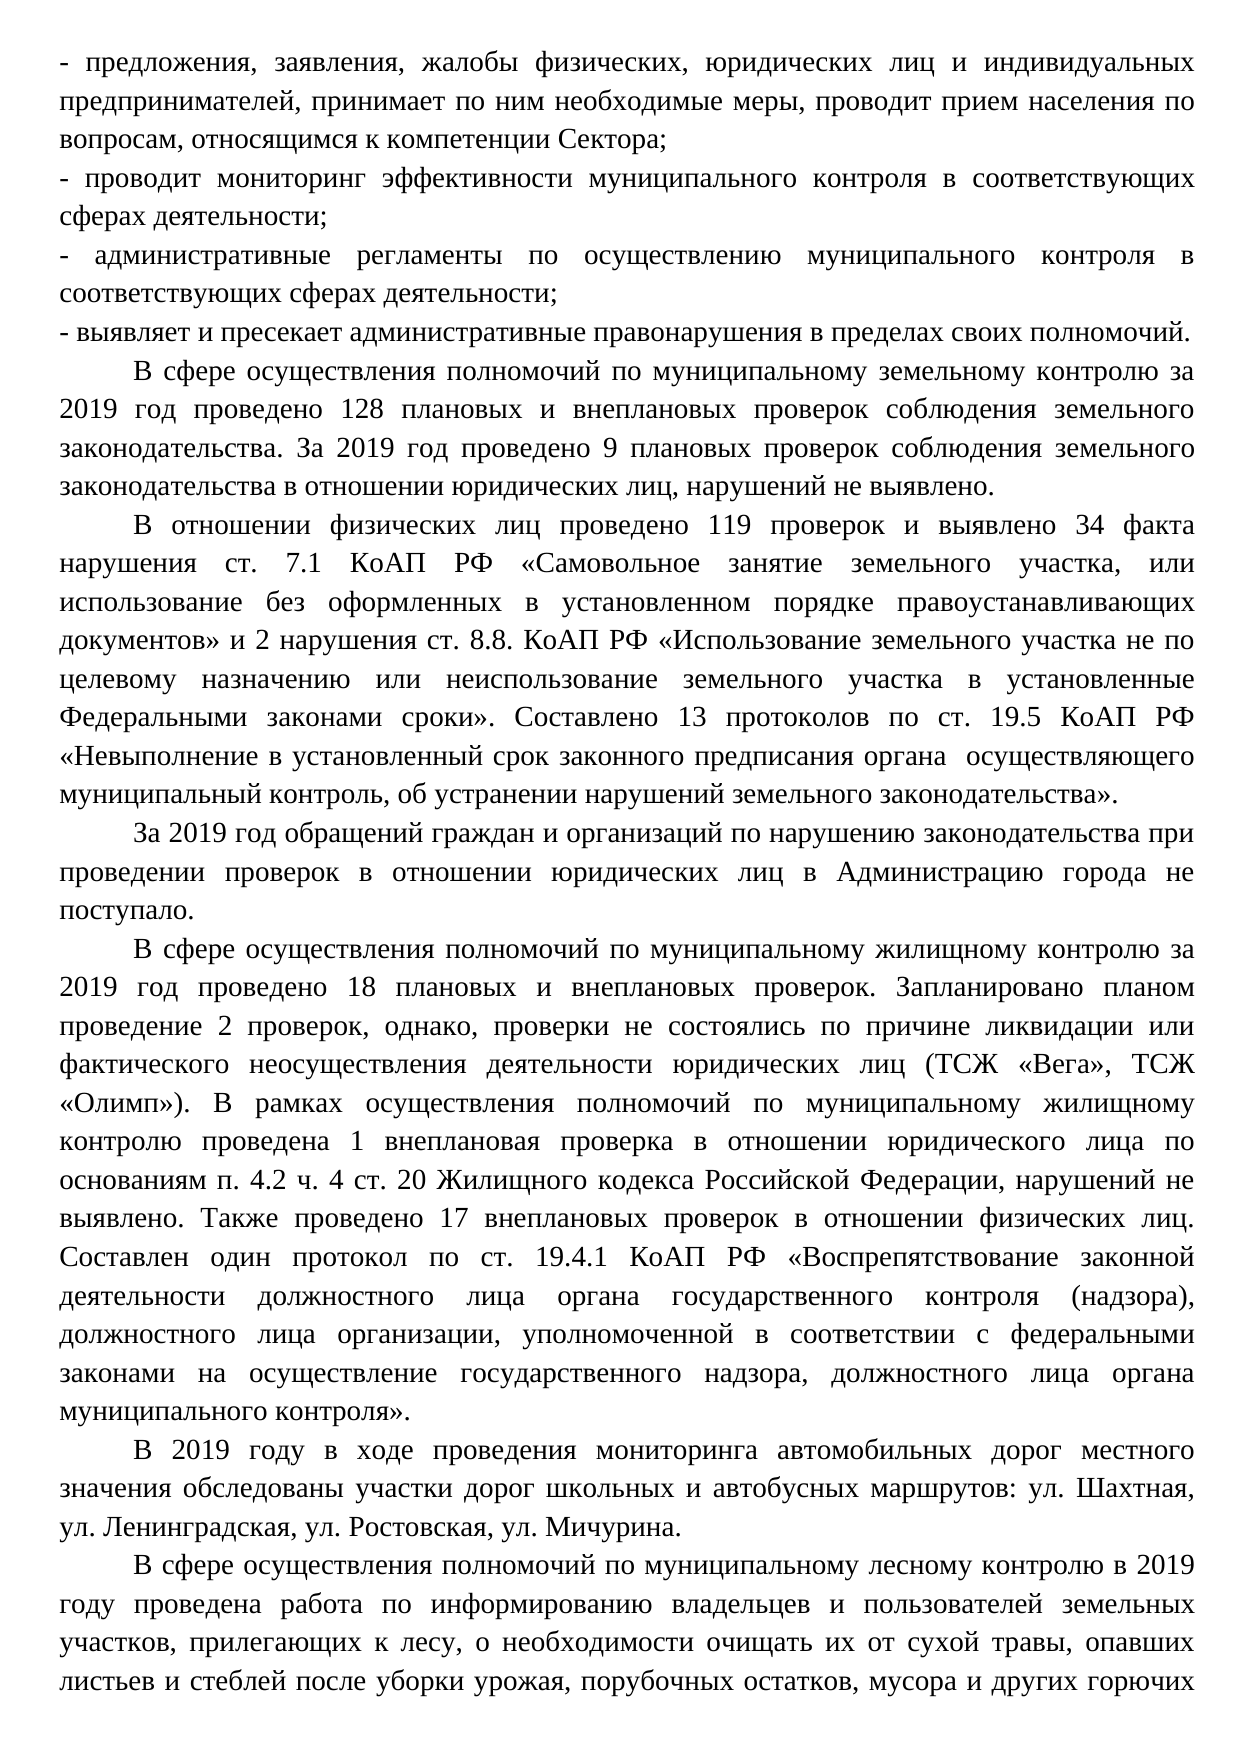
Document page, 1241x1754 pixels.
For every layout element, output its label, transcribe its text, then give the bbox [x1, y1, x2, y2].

text В сфере осуществления полномочий по муниципальному жилищному контролю за 2019 год проведено 18 плановых и внеплановых проверок. Запланировано планом проведение 2 проверок, однако, проверки не состоялись по причине ликвидации или фактического неосуществления деятельности юридических лиц (ТСЖ «Вега», ТСЖ «Олимп»). В рамках осуществления полномочий по муниципальному жилищному контролю проведена 1 внеплановая проверка в отношении юридического лица по основаниям п. 4.2 ч. 4 ст. 20 Жилищного кодекса Российской Федерации, нарушений не выявлено. Также проведено 17 внеплановых проверок в отношении физических лиц. Составлен один протокол по ст. 19.4.1 КоАП РФ «Воспрепятствование законной деятельности должностного лица органа государственного контроля (надзора), должностного лица организации, уполномоченной в соответствии с федеральными законами на осуществление государственного надзора, должностного лица органа муниципального контроля». [59, 931, 1196, 1427]
text - административные регламенты по осуществлению муниципального контроля в соответствующих сферах деятельности; [59, 237, 1196, 309]
text - выявляет и пресекает административные правонарушения в пределах своих полномочий. [59, 314, 1196, 348]
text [59, 1547, 1196, 1697]
text - предложения, заявления, жалобы физических, юридических лиц и индивидуальных предпринимателей, принимает по ним необходимые меры, проводит прием населения по вопросам, относящимся к компетенции Сектора; [59, 44, 1196, 155]
text В отношении физических лиц проведено 119 проверок и выявлено 34 факта нарушения ст. 7.1 КоАП РФ «Самовольное занятие земельного участка, или использование без оформленных в установленном порядке правоустанавливающих документов» и 2 нарушения ст. 8.8. КоАП РФ «Использование земельного участка не по целевому назначению или неиспользование земельного участка в установленные Федеральными законами сроки». Составлено 13 протоколов по ст. 19.5 КоАП РФ «Невыполнение в установленный срок законного предписания органа осуществляющего муниципальный контроль, об устранении нарушений земельного законодательства». [59, 507, 1196, 810]
text В сфере осуществления полномочий по муниципальному земельному контролю за 2019 год проведено 128 плановых и внеплановых проверок соблюдения земельного законодательства. За 2019 год проведено 9 плановых проверок соблюдения земельного законодательства в отношении юридических лиц, нарушений не выявлено. [59, 353, 1196, 502]
text За 2019 год обращений граждан и организаций по нарушению законодательства при проведении проверок в отношении юридических лиц в Администрацию города не поступало. [59, 815, 1196, 926]
text - проводит мониторинг эффективности муниципального контроля в соответствующих сферах деятельности; [59, 160, 1196, 232]
text В 2019 году в ходе проведения мониторинга автомобильных дорог местного значения обследованы участки дорог школьных и автобусных маршрутов: ул. Шахтная, ул. Ленинградская, ул. Ростовская, ул. Мичурина. [59, 1432, 1196, 1542]
